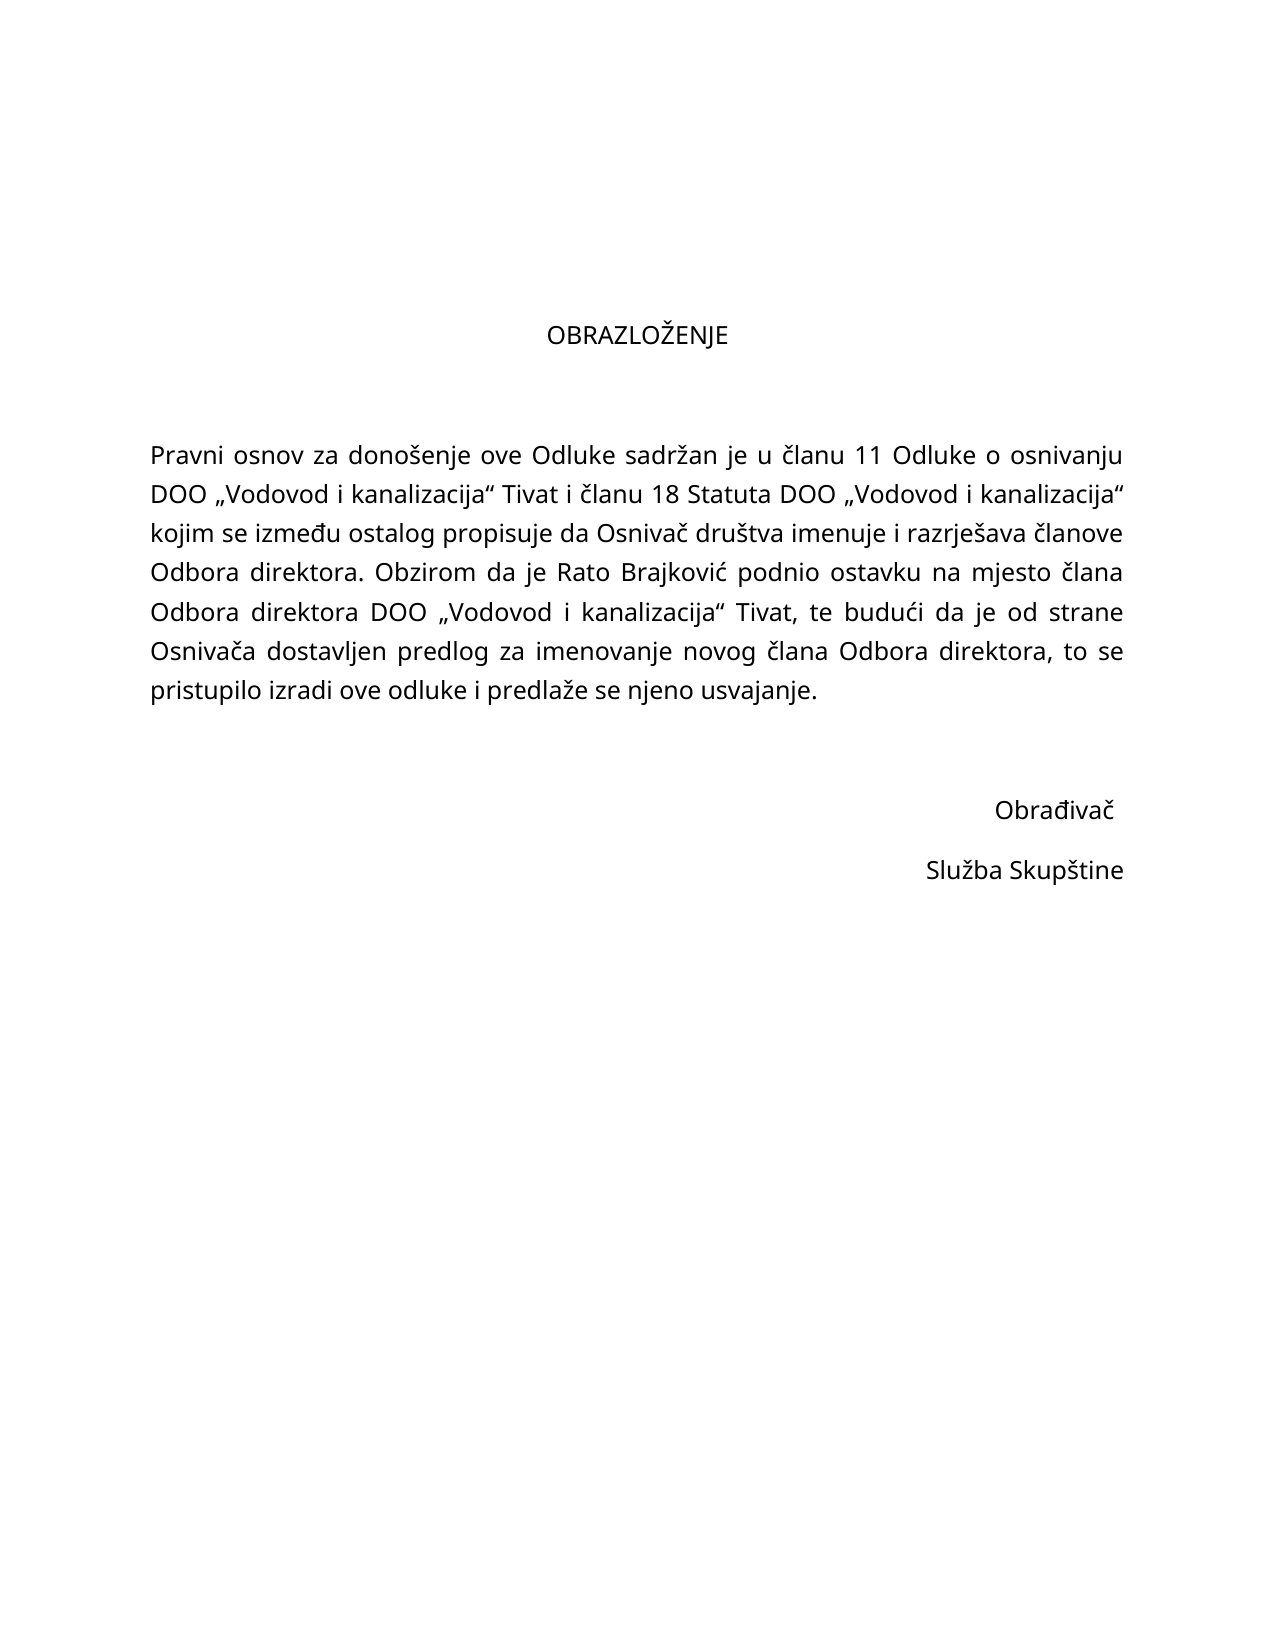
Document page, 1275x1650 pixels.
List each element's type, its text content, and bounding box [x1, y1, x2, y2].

text Obrađivač [900, 792, 1125, 827]
text Služba Skupštine [900, 852, 1125, 887]
text Pravni osnov za donošenje ove Odluke sadržan je u članu 11 Odluke o osnivanju DOO „Vodovod i kanalizacija“ Tivat i članu 18 Statuta DOO „Vodovod i kanalizacija“ kojim se između ostalog propisuje da Osnivač društva imenuje i razrješava članove Odbora direktora. Obzirom da je Rato Brajković podnio ostavku na mjesto člana Odbora direktora DOO „Vodovod i kanalizacija“ Tivat, te budući da je od strane Osnivača dostavljen predlog za imenovanje novog člana Odbora direktora, to se pristupilo izradi ove odluke i predlaže se njeno usvajanje. [150, 437, 1125, 707]
text OBRAZLOŽENJE [150, 317, 1125, 352]
